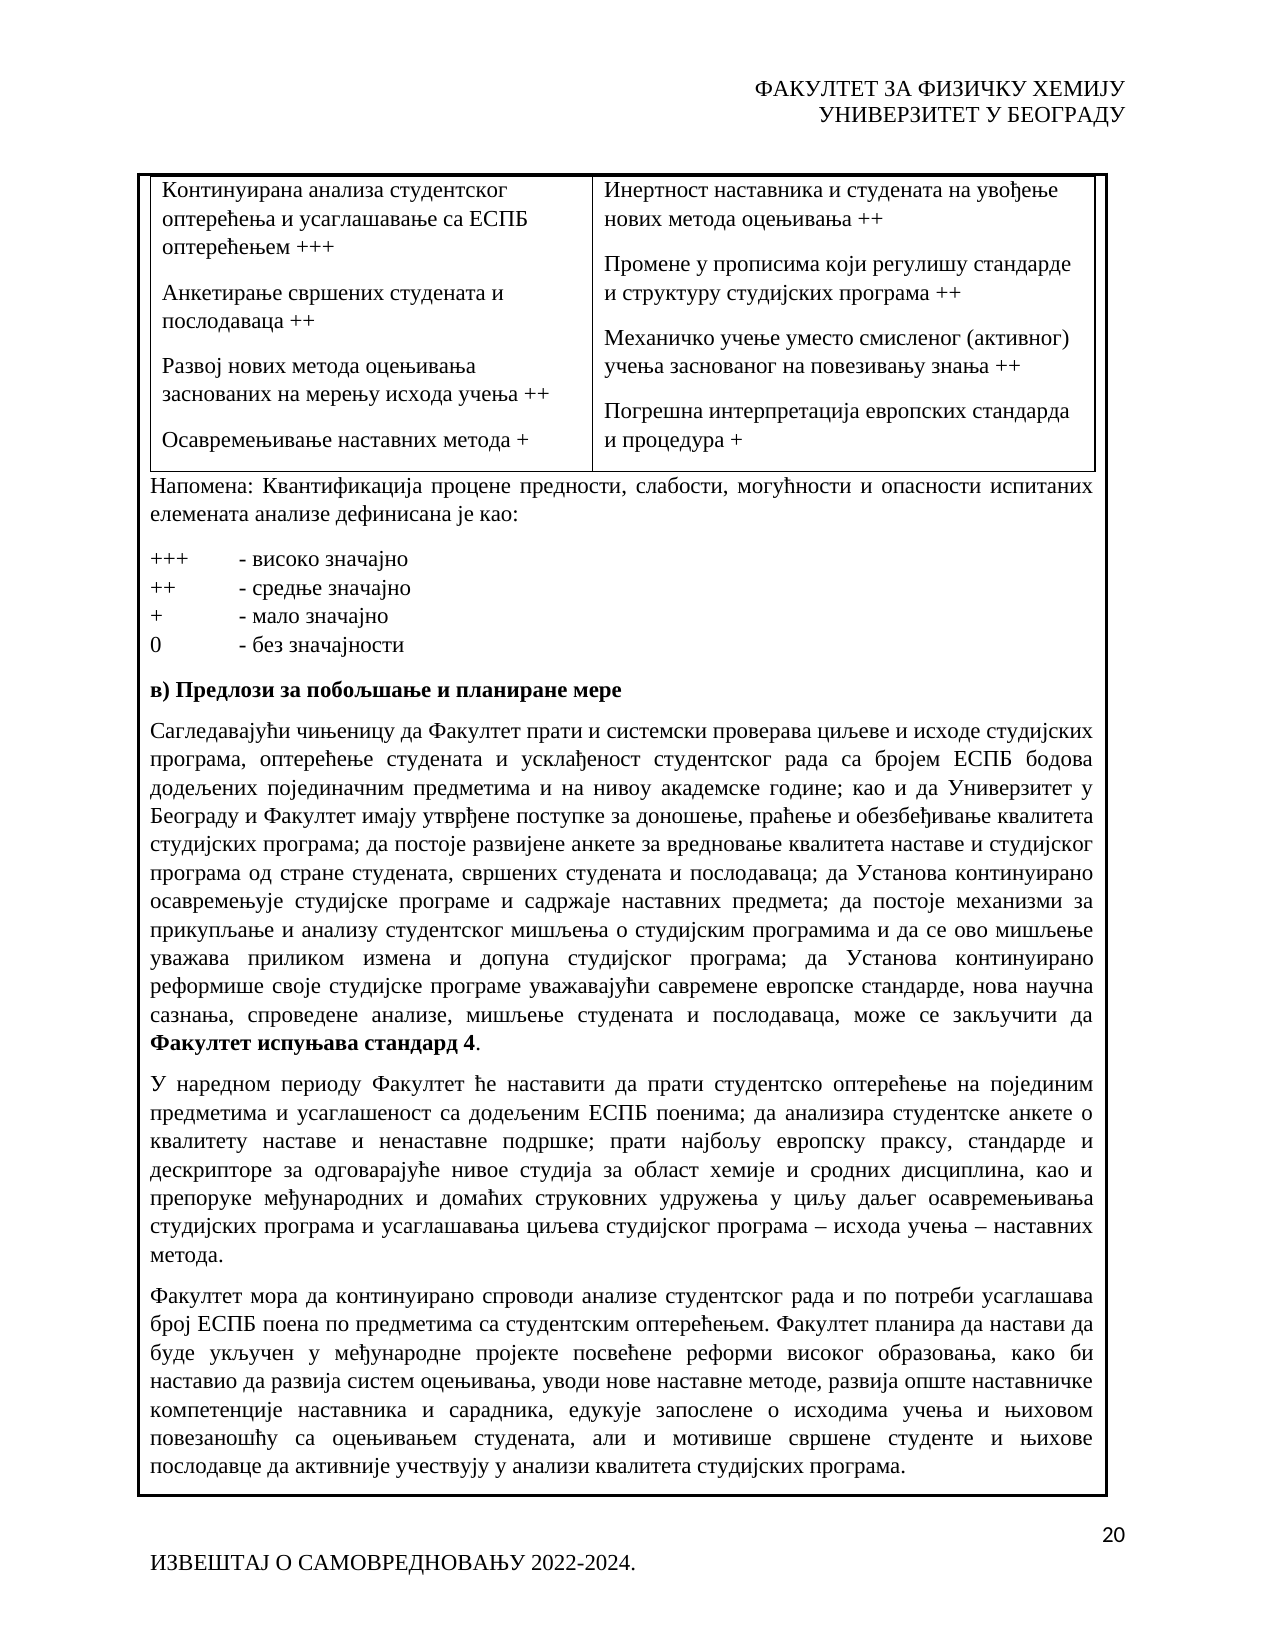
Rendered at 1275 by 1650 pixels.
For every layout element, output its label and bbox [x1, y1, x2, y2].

table_cell [140, 176, 1105, 1493]
